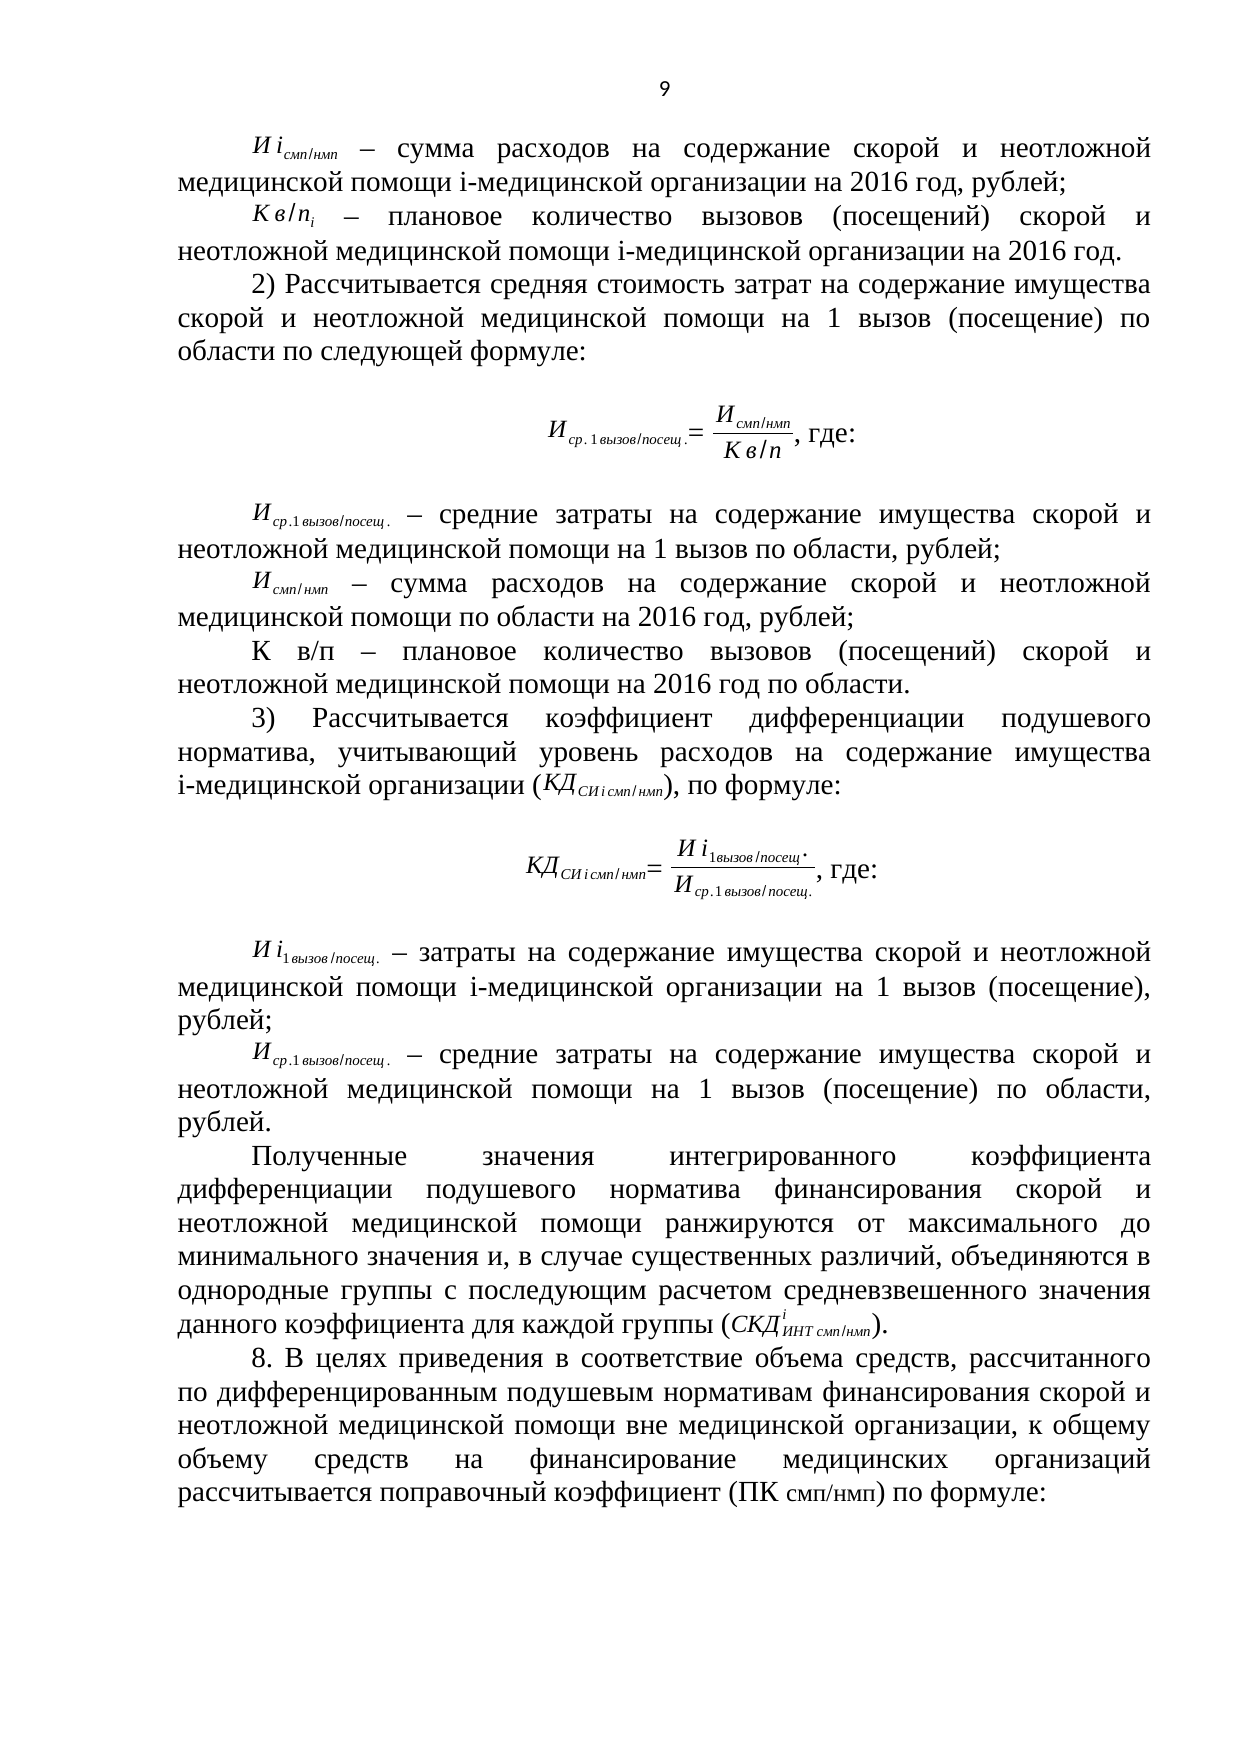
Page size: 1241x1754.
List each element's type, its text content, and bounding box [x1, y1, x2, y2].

text – сумма расходов на содержание скорой и неотложной медицинской помощи i-медицинской организации на 2016 год, рублей; [177, 130, 1152, 198]
text 3) Рассчитывается коэффициент дифференциации подушевого норматива, учитывающий уровень расходов на содержание имущества i-медицинской организации (), по формуле: [177, 700, 1152, 801]
text = , где: [177, 400, 1152, 463]
text – плановое количество вызовов (посещений) скорой и неотложной медицинской помощи i-медицинской организации на 2016 год. [177, 198, 1152, 266]
text 8. В целях приведения в соответствие объема средств, рассчитанного по дифференцированным подушевым нормативам финансирования скорой и неотложной медицинской помощи вне медицинской организации, к общему объему средств на финансирование медицинских организаций рассчитывается поправочный коэффициент (ПК смп/нмп) по формуле: [177, 1340, 1152, 1508]
text = , где: [177, 834, 1152, 901]
text – сумма расходов на содержание скорой и неотложной медицинской помощи по области на 2016 год, рублей; [177, 565, 1152, 633]
text – средние затраты на содержание имущества скорой и неотложной медицинской помощи на 1 вызов по области, рублей; [177, 497, 1152, 565]
text К в/п – плановое количество вызовов (посещений) скорой и неотложной медицинской помощи на 2016 год по области. [177, 633, 1152, 700]
text Полученные значения интегрированного коэффициента дифференциации подушевого норматива финансирования скорой и неотложной медицинской помощи ранжируются от максимального до минимального значения и, в случае существенных различий, объединяются в однородные группы с последующим расчетом средневзвешенного значения данного коэффициента для каждой группы (). [177, 1138, 1152, 1340]
text – затраты на содержание имущества скорой и неотложной медицинской помощи i-медицинской организации на 1 вызов (посещение), рублей; [177, 934, 1152, 1036]
text – средние затраты на содержание имущества скорой и неотложной медицинской помощи на 1 вызов (посещение) по области, рублей. [177, 1036, 1152, 1138]
text 2) Рассчитывается средняя стоимость затрат на содержание имущества скорой и неотложной медицинской помощи на 1 вызов (посещение) по области по следующей формуле: [177, 266, 1152, 367]
